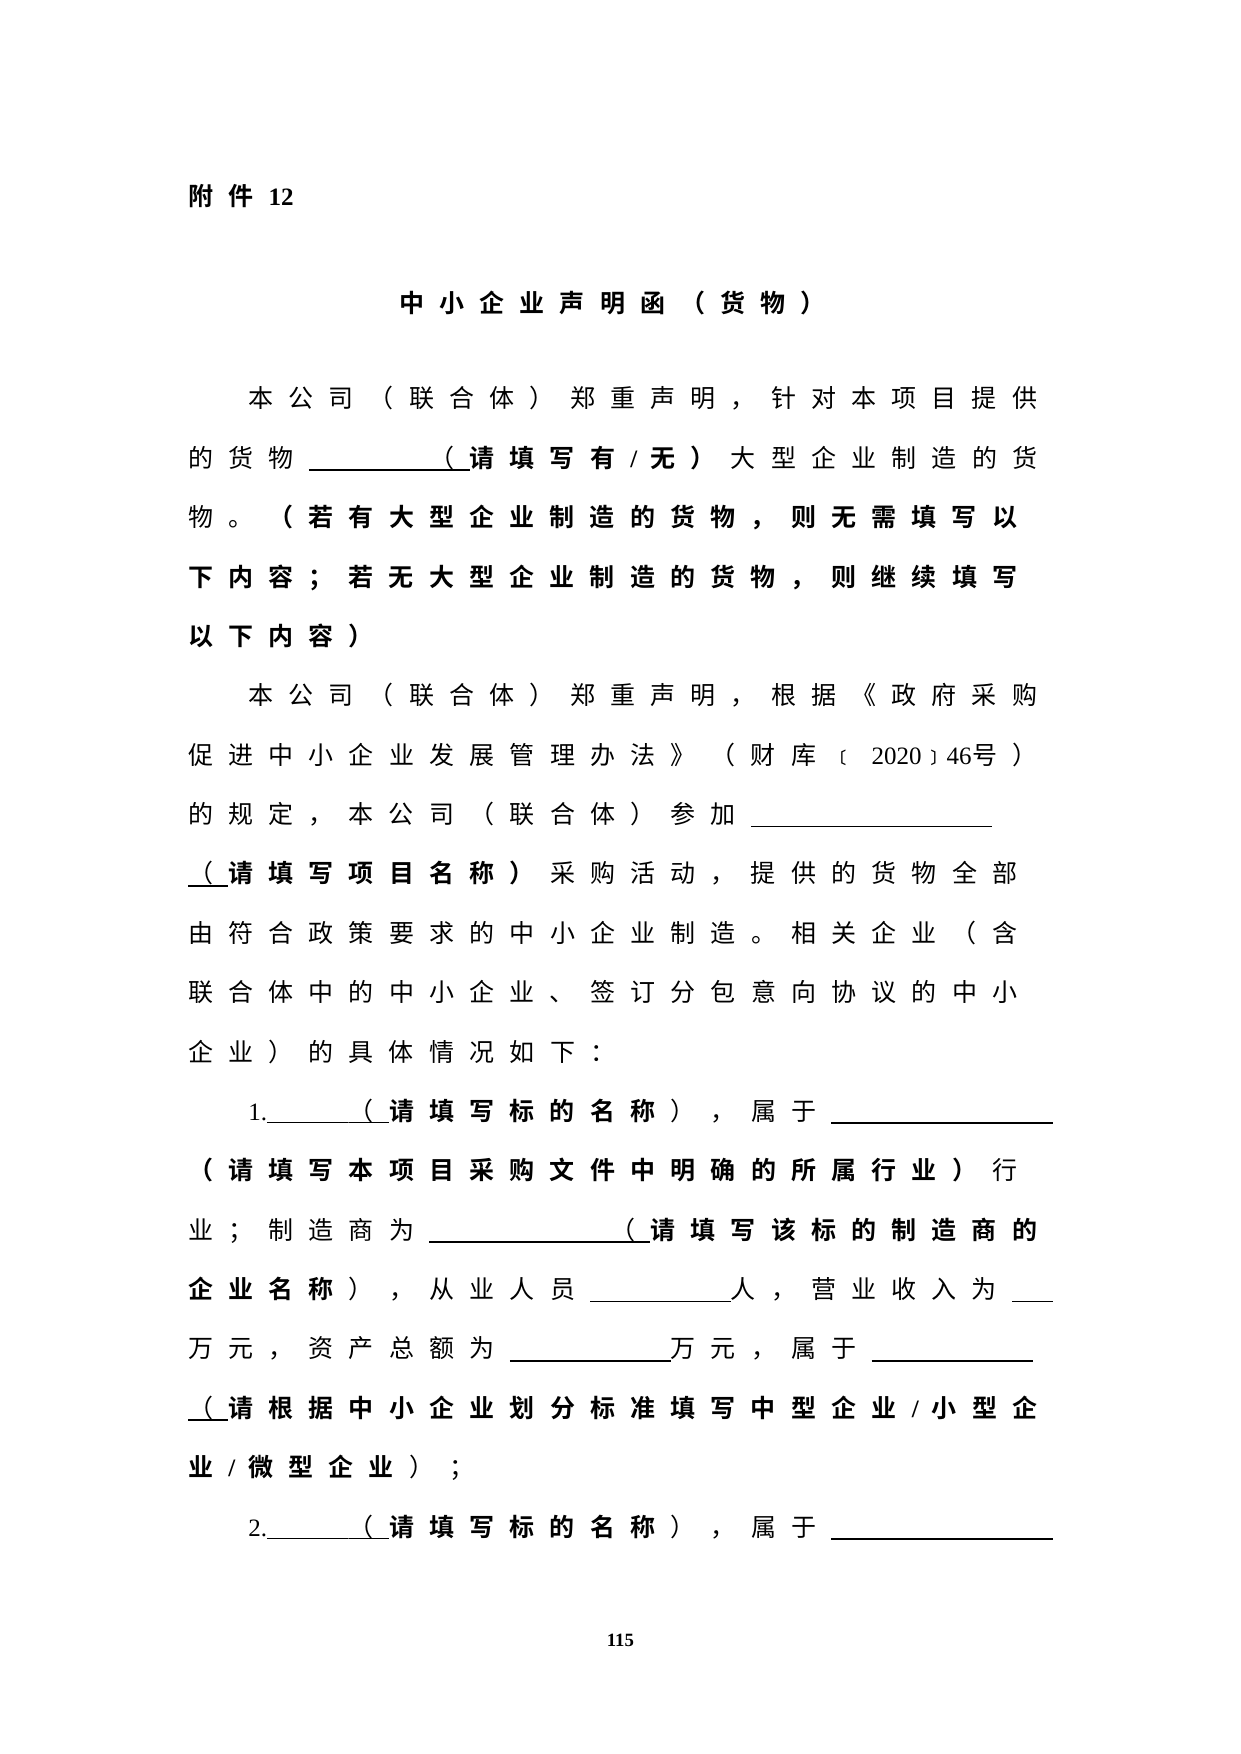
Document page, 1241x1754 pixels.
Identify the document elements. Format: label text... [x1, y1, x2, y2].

text 本公司（联合体）郑重声明，根据《政府采购促进中小企业发展管理办法》（财库﹝2020﹞46号）的规定，本公司（联合体）参加 （请填写项目名称）采购活动，提供的货物全部由符合政策要求的中小企业制造。相关企业（含联合体中的中小企业、签订分包意向协议的中小企业）的具体情况如下： [188, 664, 1052, 1080]
text 中小企业声明函（货物） [188, 272, 1052, 331]
text 附件12 [188, 164, 1052, 224]
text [188, 1495, 1052, 1555]
text 1. （请填写标的名称），属于 （请填写本项目采购文件中明确的所属行业）行业；制造商为 （请填写该标的制造商的企业名称），从业人员 人，营业收入为 万元，资产总额为 万元，属于 （请根据中小企业划分标准填写中型企业/小型企业/微型企业）； [188, 1080, 1052, 1495]
text 本公司（联合体）郑重声明，针对本项目提供的货物 （请填写有/无）大型企业制造的货物。（若有大型企业制造的货物，则无需填写以下内容；若无大型企业制造的货物，则继续填写以下内容） [188, 367, 1052, 664]
